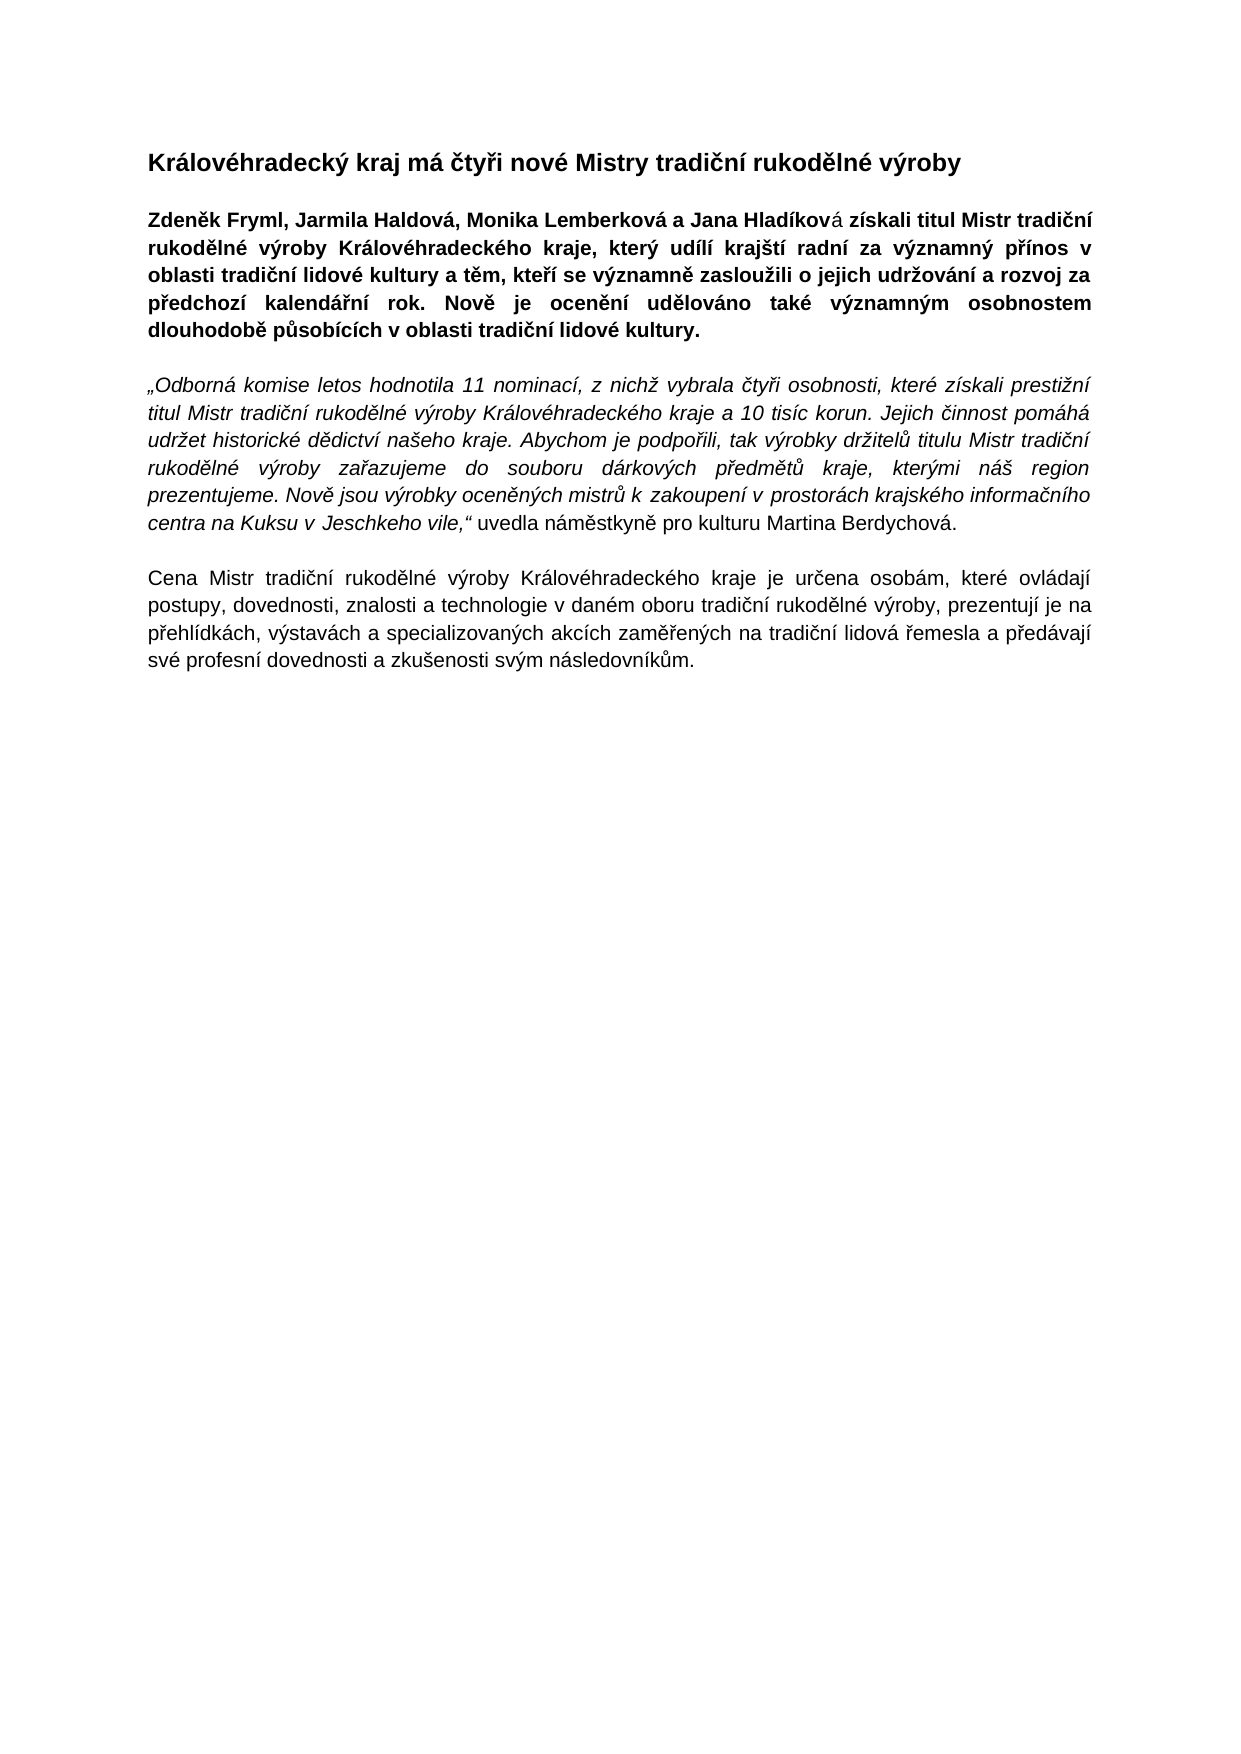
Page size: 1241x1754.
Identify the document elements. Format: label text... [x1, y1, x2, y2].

text Královéhradecký kraj má čtyři nové Mistry tradiční rukodělné výroby [148, 148, 1093, 176]
text Zdeněk Fryml, Jarmila Haldová, Monika Lemberková a Jana Hladíková získali titul Mistr tradiční rukodělné výroby Královéhradeckého kraje, který udílí krajští radní za významný přínos v oblasti tradiční lidové kultury a těm, kteří se významně zasloužili o jejich udržování a rozvoj za předchozí kalendářní rok. Nově je ocenění udělováno také významným osobnostem dlouhodobě působících v oblasti tradiční lidové kultury. [148, 208, 1093, 342]
text Cena Mistr tradiční rukodělné výroby Královéhradeckého kraje je určena osobám, které ovládají postupy, dovednosti, znalosti a technologie v daném oboru tradiční rukodělné výroby, prezentují je na přehlídkách, výstavách a specializovaných akcích zaměřených na tradiční lidová řemesla a předávají své profesní dovednosti a zkušenosti svým následovníkům. [148, 566, 1093, 672]
text „Odborná komise letos hodnotila 11 nominací, z nichž vybrala čtyři osobnosti, které získali prestižní titul Mistr tradiční rukodělné výroby Královéhradeckého kraje a 10 tisíc korun. Jejich činnost pomáhá udržet historické dědictví našeho kraje. Abychom je podpořili, tak výrobky držitelů titulu Mistr tradiční rukodělné výroby zařazujeme do souboru dárkových předmětů kraje, kterými náš region prezentujeme. Nově jsou výrobky oceněných mistrů k zakoupení v prostorách krajského informačního centra na Kuksu v Jeschkeho vile,“ uvedla náměstkyně pro kulturu Martina Berdychová. [148, 373, 1093, 534]
